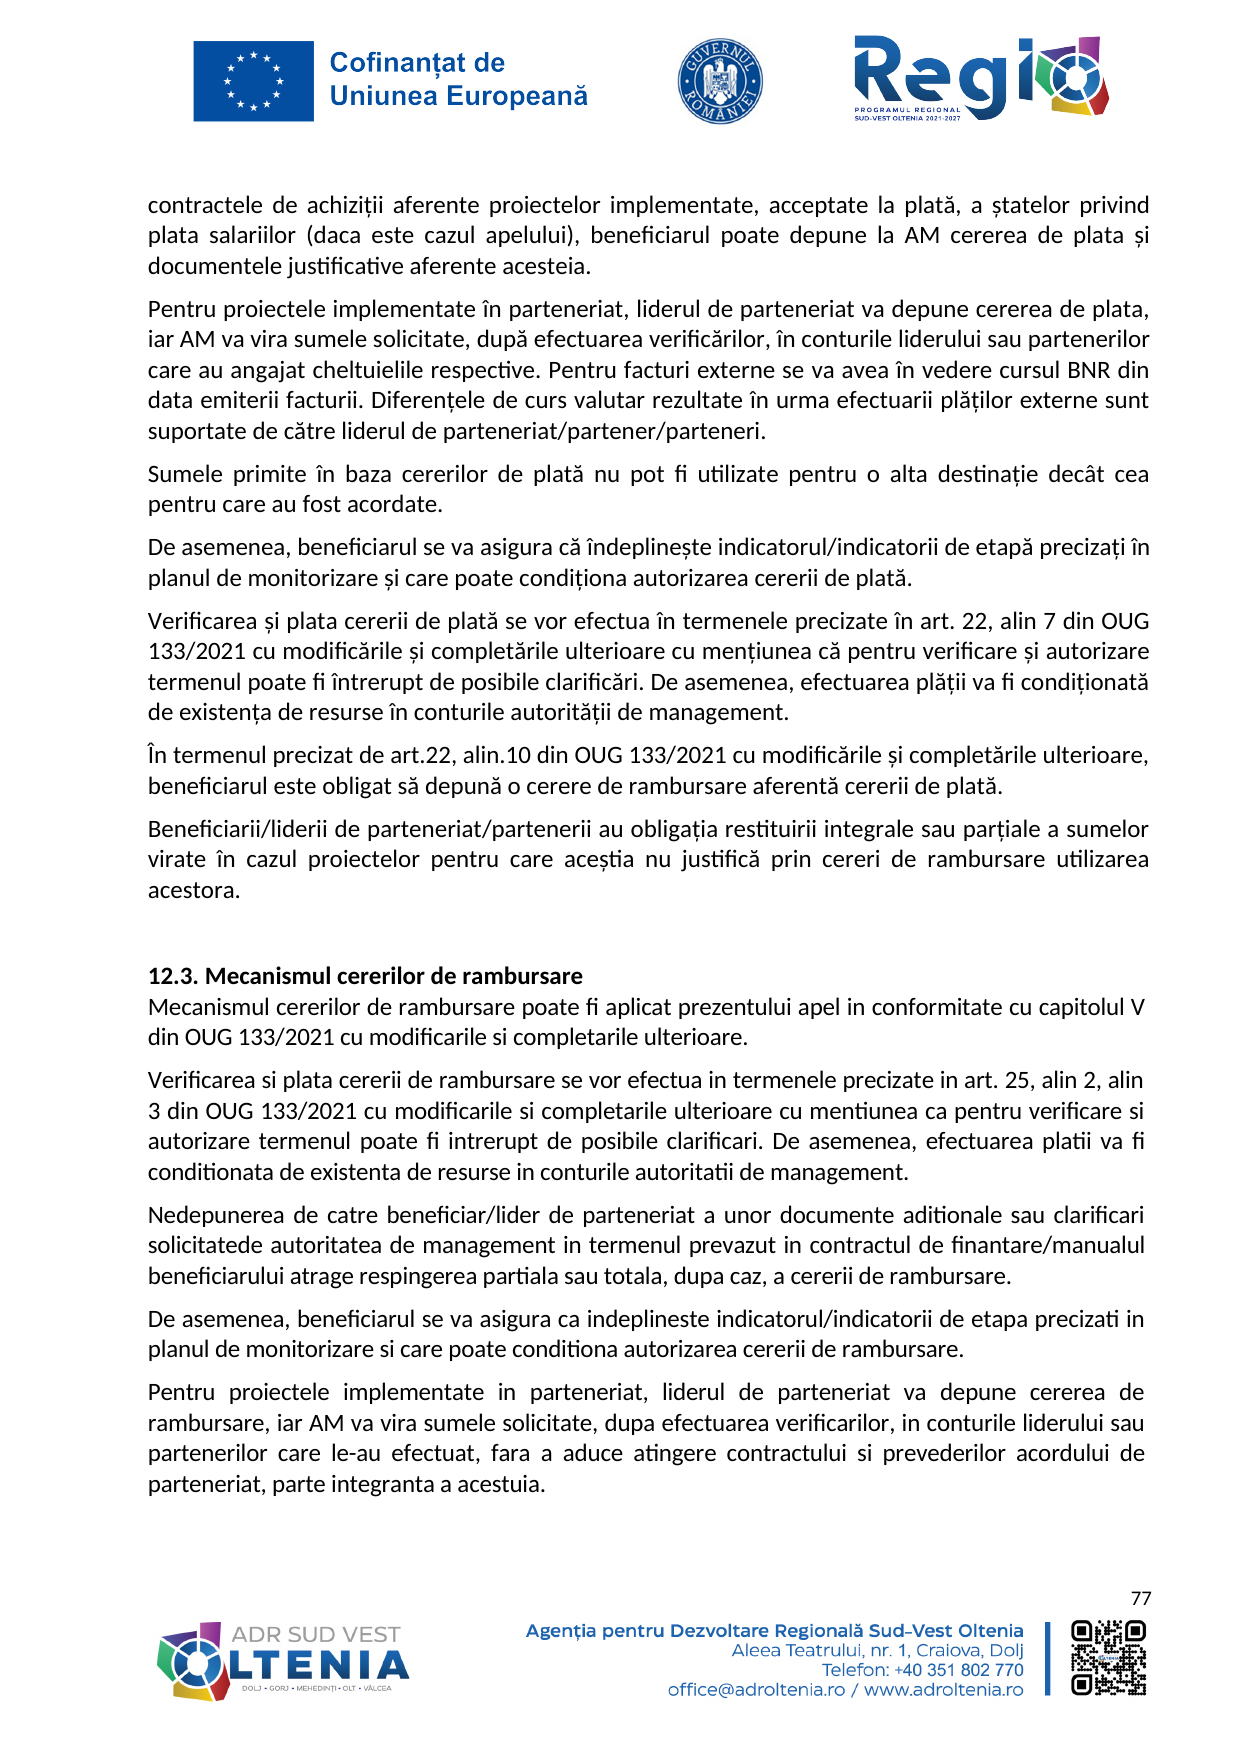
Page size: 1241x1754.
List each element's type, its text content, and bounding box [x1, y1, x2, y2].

text Verificarea si plata cererii de rambursare se vor efectua in termenele precizate in art. 25, alin 2, alin 3 din OUG 133/2021 cu modificarile si completarile ulterioare cu mentiunea ca pentru verificare si autorizare termenul poate fi intrerupt de posibile clarificari. De asemenea, efectuarea platii va fi conditionata de existenta de resurse in conturile autoritatii de management. [148, 1064, 1146, 1186]
text Nedepunerea de catre beneficiar/lider de parteneriat a unor documente aditionale sau clarificari solicitatede autoritatea de management in termenul prevazut in contractul de finantare/manualul beneficiarului atrage respingerea partiala sau totala, dupa caz, a cererii de rambursare. [148, 1199, 1146, 1290]
text Mecanismul cererilor de rambursare poate fi aplicat prezentului apel in conformitate cu capitolul V din OUG 133/2021 cu modificarile si completarile ulterioare. [148, 991, 1146, 1052]
text Pentru proiectele implementate in parteneriat, liderul de parteneriat va depune cererea de rambursare, iar AM va vira sumele solicitate, dupa efectuarea verificarilor, in conturile liderului sau partenerilor care le-au efectuat, fara a aduce atingere contractului si prevederilor acordului de parteneriat, parte integranta a acestuia. [148, 1376, 1146, 1498]
text Pentru proiectele implementate în parteneriat, liderul de parteneriat va depune cererea de plata, iar AM va vira sumele solicitate, după efectuarea verificărilor, în conturile liderului sau partenerilor care au angajat cheltuielile respective. Pentru facturi externe se va avea în vedere cursul BNR din data emiterii facturii. Diferențele de curs valutar rezultate în urma efectuarii plăților externe sunt suportate de către liderul de parteneriat/partener/parteneri. [148, 293, 1152, 445]
text Sumele primite în baza cererilor de plată nu pot fi utilizate pentru o alta destinație decât cea pentru care au fost acordate. [148, 458, 1152, 519]
text În termenul precizat de art.22, alin.10 din OUG 133/2021 cu modificările și completările ulterioare, beneficiarul este obligat să depună o cerere de rambursare aferentă cererii de plată. [148, 739, 1152, 801]
picture [674, 36, 768, 126]
text Verificarea și plata cererii de plată se vor efectua în termenele precizate în art. 22, alin 7 din OUG 133/2021 cu modificările și completările ulterioare cu mențiunea că pentru verificare și autorizare termenul poate fi întrerupt de posibile clarificări. De asemenea, efectuarea plății va fi condiționată de existența de resurse în conturile autorității de management. [148, 605, 1152, 727]
text De asemenea, beneficiarul se va asigura că îndeplinește indicatorul/indicatorii de etapă precizați în planul de monitorizare și care poate condiționa autorizarea cererii de plată. [148, 531, 1152, 592]
text Beneficiarii/liderii de parteneriat/partenerii au obligația restituirii integrale sau parțiale a sumelor virate în cazul proiectelor pentru care aceștia nu justifică prin cereri de rambursare utilizarea acestora. [148, 813, 1152, 905]
picture [147, 1611, 1151, 1708]
text 12.3. Mecanismul cererilor de rambursare [148, 960, 1152, 991]
picture [188, 36, 590, 125]
text De asemenea, beneficiarul se va asigura ca indeplineste indicatorul/indicatorii de etapa precizati in planul de monitorizare si care poate conditiona autorizarea cererii de rambursare. [148, 1303, 1146, 1364]
picture [852, 34, 1111, 124]
